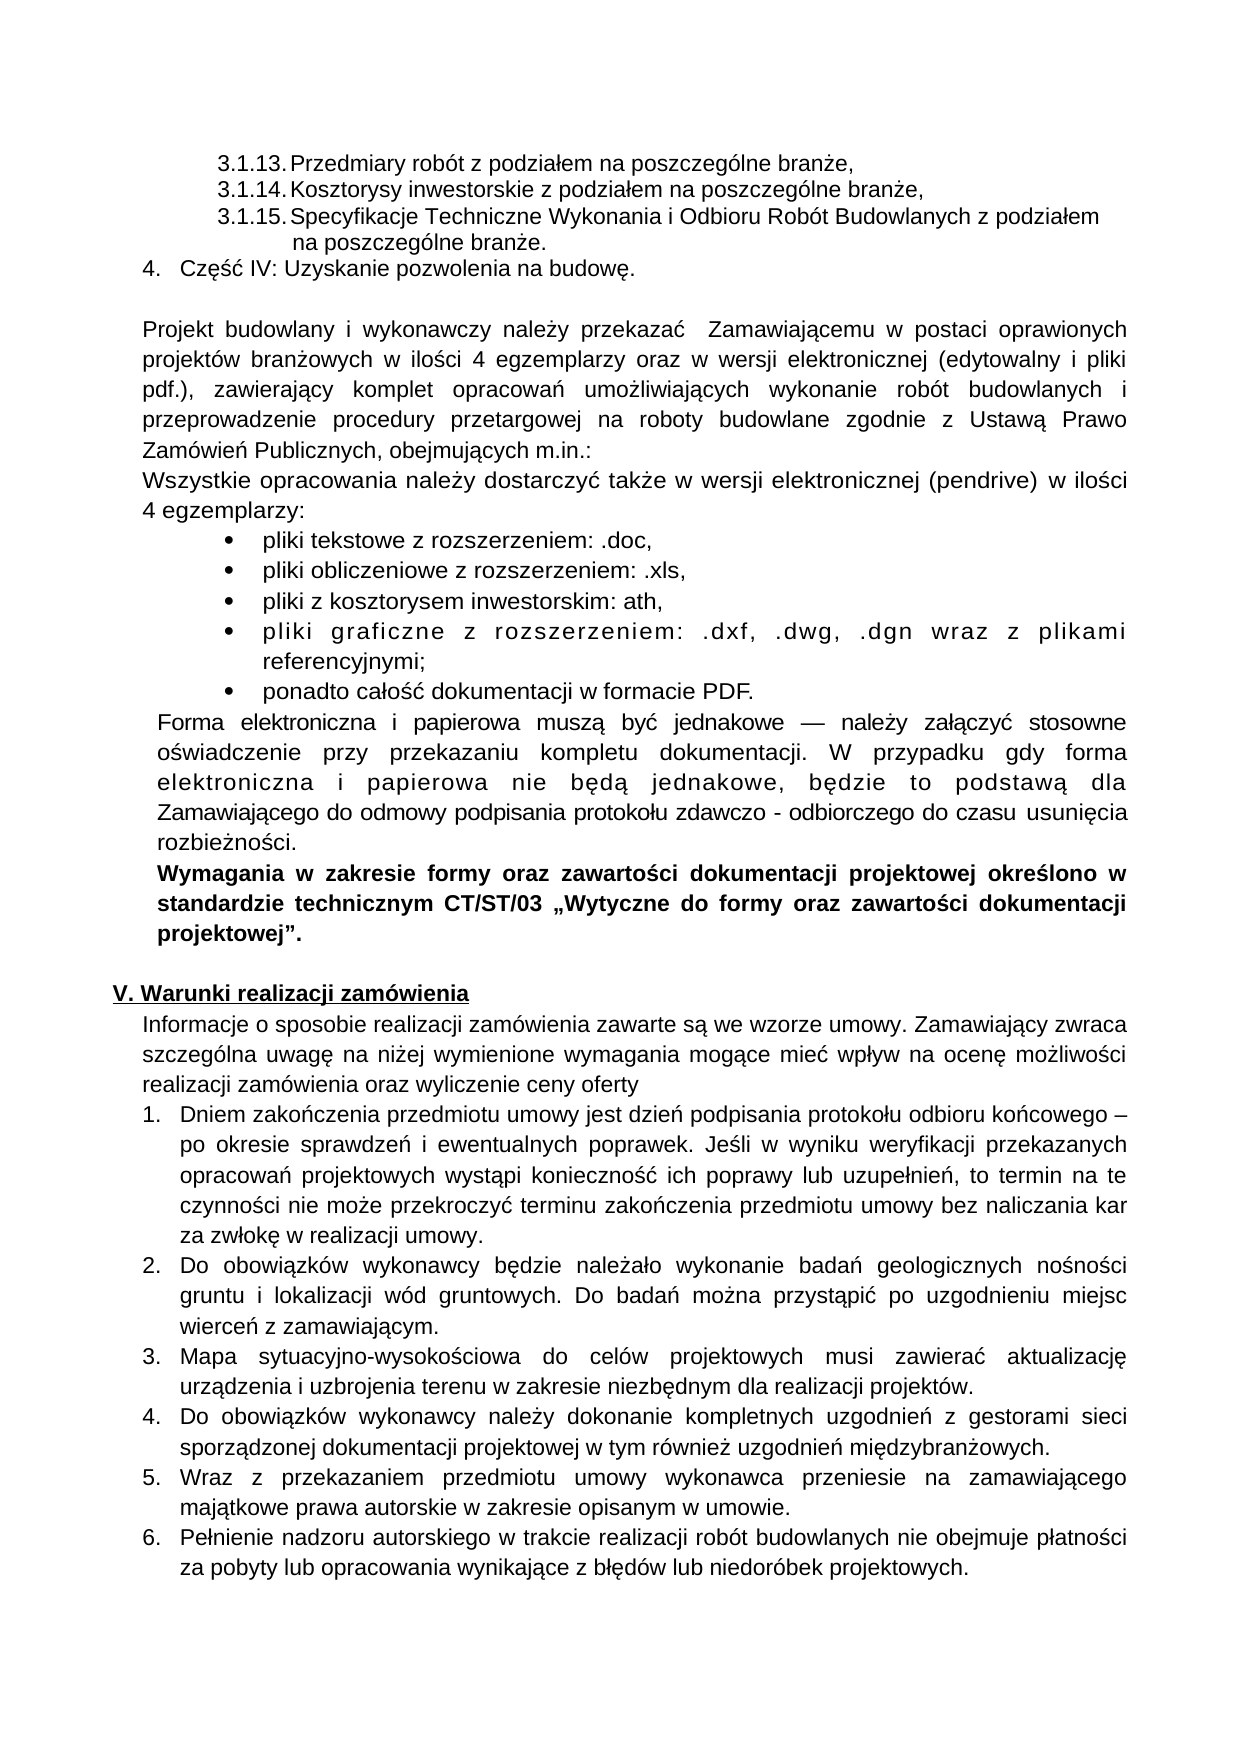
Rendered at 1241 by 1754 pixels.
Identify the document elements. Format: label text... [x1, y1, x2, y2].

list pliki z kosztorysem inwestorskim: ath, [225, 588, 1128, 614]
list Wraz z przekazaniem przedmiotu umowy wykonawca przeniesie na zamawiającego majątkowe prawa autorskie w zakresie opisanym w umowie. [142, 1464, 1128, 1520]
list pliki tekstowe z rozszerzeniem: .doc, [225, 527, 1128, 554]
text Wszystkie opracowania należy dostarczyć także w wersji elektronicznej (pendrive) w ilości 4 egzemplarzy: [142, 467, 1128, 523]
list Do obowiązków wykonawcy należy dokonanie kompletnych uzgodnień z gestorami sieci sporządzonej dokumentacji projektowej w tym również uzgodnień międzybranżowych. [142, 1403, 1128, 1460]
list Część IV: Uzyskanie pozwolenia na budowę. [142, 255, 1128, 282]
list Do obowiązków wykonawcy będzie należało wykonanie badań geologicznych nośności gruntu i lokalizacji wód gruntowych. Do badań można przystąpić po uzgodnieniu miejsc wierceń z zamawiającym. [142, 1252, 1128, 1339]
list Specyfikacje Techniczne Wykonania i Odbioru Robót Budowlanych z podziałem na poszczególne branże. [217, 203, 1128, 255]
list ponadto całość dokumentacji w formacie PDF. [225, 678, 1128, 705]
list pliki obliczeniowe z rozszerzeniem: .xls, [225, 557, 1128, 584]
text Wymagania w zakresie formy oraz zawartości dokumentacji projektowej określono w standardzie technicznym CT/ST/03 „Wytyczne do formy oraz zawartości dokumentacji projektowej”. [157, 859, 1128, 946]
list Informacje o sposobie realizacji zamówienia zawarte są we wzorze umowy. Zamawiający zwraca szczególna uwagę na niżej wymienione wymagania mogące mieć wpływ na ocenę możliwości realizacji zamówienia oraz wyliczenie ceny oferty [142, 1011, 1128, 1097]
list Przedmiary robót z podziałem na poszczególne branże, [217, 150, 1128, 176]
list Pełnienie nadzoru autorskiego w trakcie realizacji robót budowlanych nie obejmuje płatności za pobyty lub opracowania wynikające z błędów lub niedoróbek projektowych. [142, 1524, 1128, 1581]
list pliki graficzne z rozszerzeniem: .dxf, .dwg, .dgn wraz z plikami referencyjnymi; [225, 618, 1128, 674]
text Forma elektroniczna i papierowa muszą być jednakowe — należy załączyć stosowne oświadczenie przy przekazaniu kompletu dokumentacji. W przypadku gdy forma elektroniczna i papierowa nie będą jednakowe, będzie to podstawą dla Zamawiającego do odmowy podpisania protokołu zdawczo - odbiorczego do czasu usunięcia rozbieżności. [157, 708, 1128, 856]
list Dniem zakończenia przedmiotu umowy jest dzień podpisania protokołu odbioru końcowego – po okresie sprawdzeń i ewentualnych poprawek. Jeśli w wyniku weryfikacji przekazanych opracowań projektowych wystąpi konieczność ich poprawy lub uzupełnień, to termin na te czynności nie może przekroczyć terminu zakończenia przedmiotu umowy bez naliczania kar za zwłokę w realizacji umowy. [142, 1101, 1128, 1248]
text V. Warunki realizacji zamówienia [112, 980, 1128, 1007]
list Mapa sytuacyjno-wysokościowa do celów projektowych musi zawierać aktualizację urządzenia i uzbrojenia terenu w zakresie niezbędnym dla realizacji projektów. [142, 1343, 1128, 1399]
list Kosztorysy inwestorskie z podziałem na poszczególne branże, [217, 176, 1128, 203]
text Projekt budowlany i wykonawczy należy przekazać Zamawiającemu w postaci oprawionych projektów branżowych w ilości 4 egzemplarzy oraz w wersji elektronicznej (edytowalny i pliki pdf.), zawierający komplet opracowań umożliwiających wykonanie robót budowlanych i przeprowadzenie procedury przetargowej na roboty budowlane zgodnie z Ustawą Prawo Zamówień Publicznych, obejmujących m.in.: [142, 316, 1128, 463]
